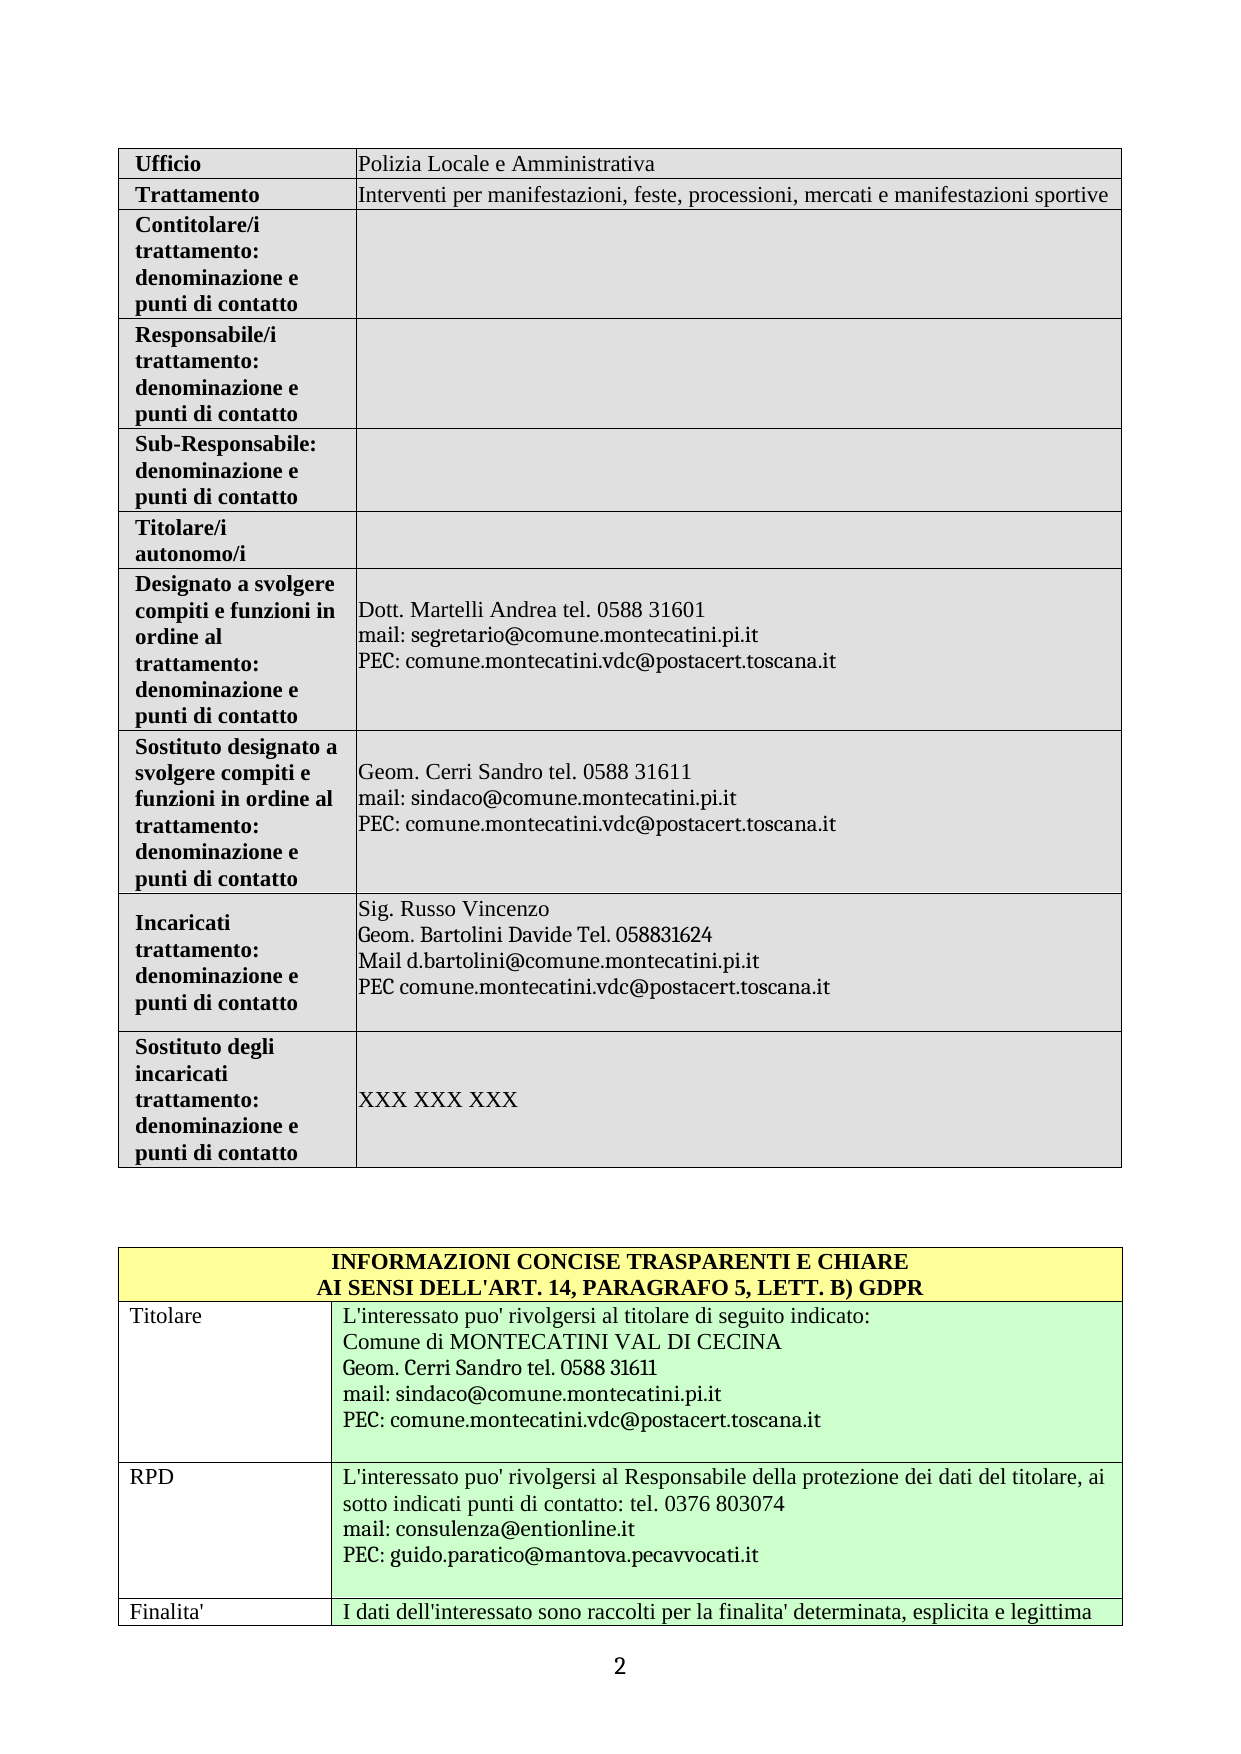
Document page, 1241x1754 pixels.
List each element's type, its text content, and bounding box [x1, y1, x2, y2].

table_cell Titolare/i autonomo/i [119, 512, 356, 568]
table_cell Dott. Martelli Andrea tel. 0588 31601 mail: segretario@comune.montecatini.pi.it PEC: comune.montecatini.vdc@postacert.toscana.it [357, 569, 1121, 730]
table_cell Sig. Russo Vincenzo Geom. Bartolini Davide Tel. 058831624 Mail d.bartolini@comune.montecatini.pi.it PEC comune.montecatini.vdc@postacert.toscana.it [357, 894, 1121, 1031]
table_cell Ufficio [119, 149, 356, 178]
table_cell Trattamento [119, 179, 356, 209]
table_cell Sostituto designato a svolgere compiti e funzioni in ordine al trattamento: denominazione e punti di contatto [119, 731, 356, 892]
table_cell RPD [119, 1463, 331, 1597]
table_cell Sub-Responsabile: denominazione e punti di contatto [119, 429, 356, 511]
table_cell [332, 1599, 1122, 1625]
table_cell Contitolare/i trattamento: denominazione e punti di contatto [119, 210, 356, 318]
table_cell [357, 429, 1121, 511]
table_header INFORMAZIONI CONCISE TRASPARENTI E CHIARE AI SENSI DELL'ART. 14, PARAGRAFO 5, LETT. B) GDPR [119, 1248, 1122, 1301]
table_cell L'interessato puo' rivolgersi al titolare di seguito indicato: Comune di MONTECATINI VAL DI CECINA Geom. Cerri Sandro tel. 0588 31611 mail: sindaco@comune.montecatini.pi.it PEC: comune.montecatini.vdc@postacert.toscana.it [332, 1302, 1122, 1462]
table_cell [357, 210, 1121, 318]
table_cell Polizia Locale e Amministrativa [357, 149, 1121, 178]
table_cell XXX XXX XXX [357, 1032, 1121, 1167]
table_cell Titolare [119, 1302, 331, 1462]
table_cell Sostituto degli incaricati trattamento: denominazione e punti di contatto [119, 1032, 356, 1167]
table_cell Interventi per manifestazioni, feste, processioni, mercati e manifestazioni sportive [357, 179, 1121, 209]
table_cell Geom. Cerri Sandro tel. 0588 31611 mail: sindaco@comune.montecatini.pi.it PEC: comune.montecatini.vdc@postacert.toscana.it [357, 731, 1121, 892]
table_cell L'interessato puo' rivolgersi al Responsabile della protezione dei dati del titolare, ai sotto indicati punti di contatto: tel. 0376 803074 mail: consulenza@entionline.it PEC: guido.paratico@mantova.pecavvocati.it [332, 1463, 1122, 1597]
table_cell Responsabile/i trattamento: denominazione e punti di contatto [119, 319, 356, 428]
table_cell [357, 512, 1121, 568]
table_cell Incaricati trattamento: denominazione e punti di contatto [119, 894, 356, 1031]
table_cell Designato a svolgere compiti e funzioni in ordine al trattamento: denominazione e punti di contatto [119, 569, 356, 730]
table_cell Finalita' [119, 1599, 331, 1625]
table_cell [357, 319, 1121, 428]
